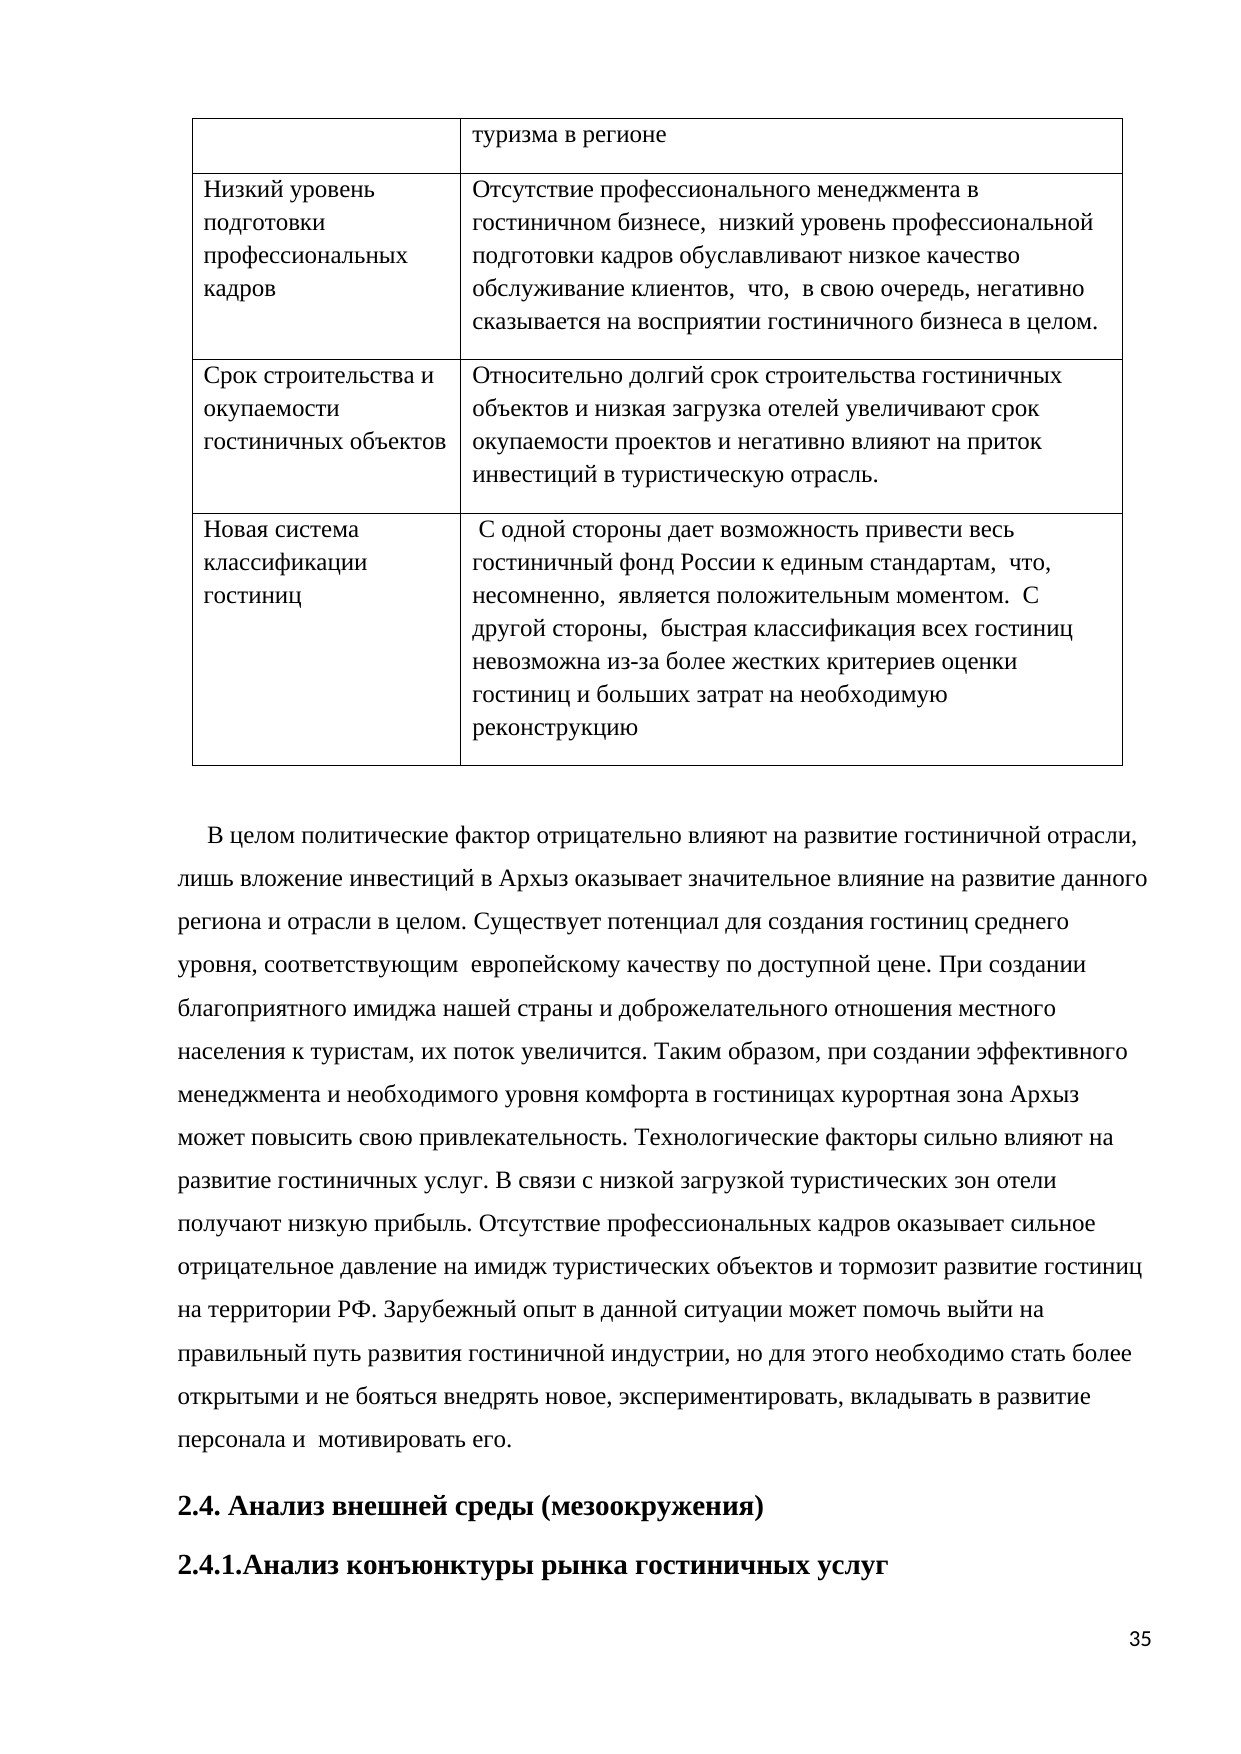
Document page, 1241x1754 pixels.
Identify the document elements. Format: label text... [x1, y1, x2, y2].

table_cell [193, 119, 460, 173]
text 2.4.1.Анализ конъюнктуры рынка гостиничных услуг [177, 1547, 1152, 1581]
table_cell Новая система классификации гостиниц [193, 514, 460, 765]
table_cell С одной стороны дает возможность привести весь гостиничный фонд России к единым стандартам, что, несомненно, является положительным моментом. С другой стороны, быстрая классификация всех гостиниц невозможна из-за более жестких критериев оценки гостиниц и больших затрат на необходимую реконструкцию [461, 514, 1122, 765]
table_cell Относительно долгий срок строительства гостиничных объектов и низкая загрузка отелей увеличивают срок окупаемости проектов и негативно влияют на приток инвестиций в туристическую отрасль. [461, 360, 1122, 513]
text 2.4. Анализ внешней среды (мезоокружения) [177, 1488, 1152, 1521]
text В целом политические фактор отрицательно влияют на развитие гостиничной отрасли, лишь вложение инвестиций в Архыз оказывает значительное влияние на развитие данного региона и отрасли в целом. Существует потенциал для создания гостиниц среднего уровня, соответствующим европейскому качеству по доступной цене. При создании благоприятного имиджа нашей страны и доброжелательного отношения местного населения к туристам, их поток увеличится. Таким образом, при создании эффективного менеджмента и необходимого уровня комфорта в гостиницах курортная зона Архыз может повысить свою привлекательность. Технологические факторы сильно влияют на развитие гостиничных услуг. В связи с низкой загрузкой туристических зон отели получают низкую прибыль. Отсутствие профессиональных кадров оказывает сильное отрицательное давление на имидж туристических объектов и тормозит развитие гостиниц на территории РФ. Зарубежный опыт в данной ситуации может помочь выйти на правильный путь развития гостиничной индустрии, но для этого необходимо стать более открытыми и не бояться внедрять новое, экспериментировать, вкладывать в развитие персонала и мотивировать его. [177, 820, 1152, 1453]
table_cell Срок строительства и окупаемости гостиничных объектов [193, 360, 460, 513]
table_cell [461, 119, 1122, 173]
table_cell Отсутствие профессионального менеджмента в гостиничном бизнесе, низкий уровень профессиональной подготовки кадров обуславливают низкое качество обслуживание клиентов, что, в свою очередь, негативно сказывается на восприятии гостиничного бизнеса в целом. [461, 174, 1122, 359]
table_cell Низкий уровень подготовки профессиональных кадров [193, 174, 460, 359]
